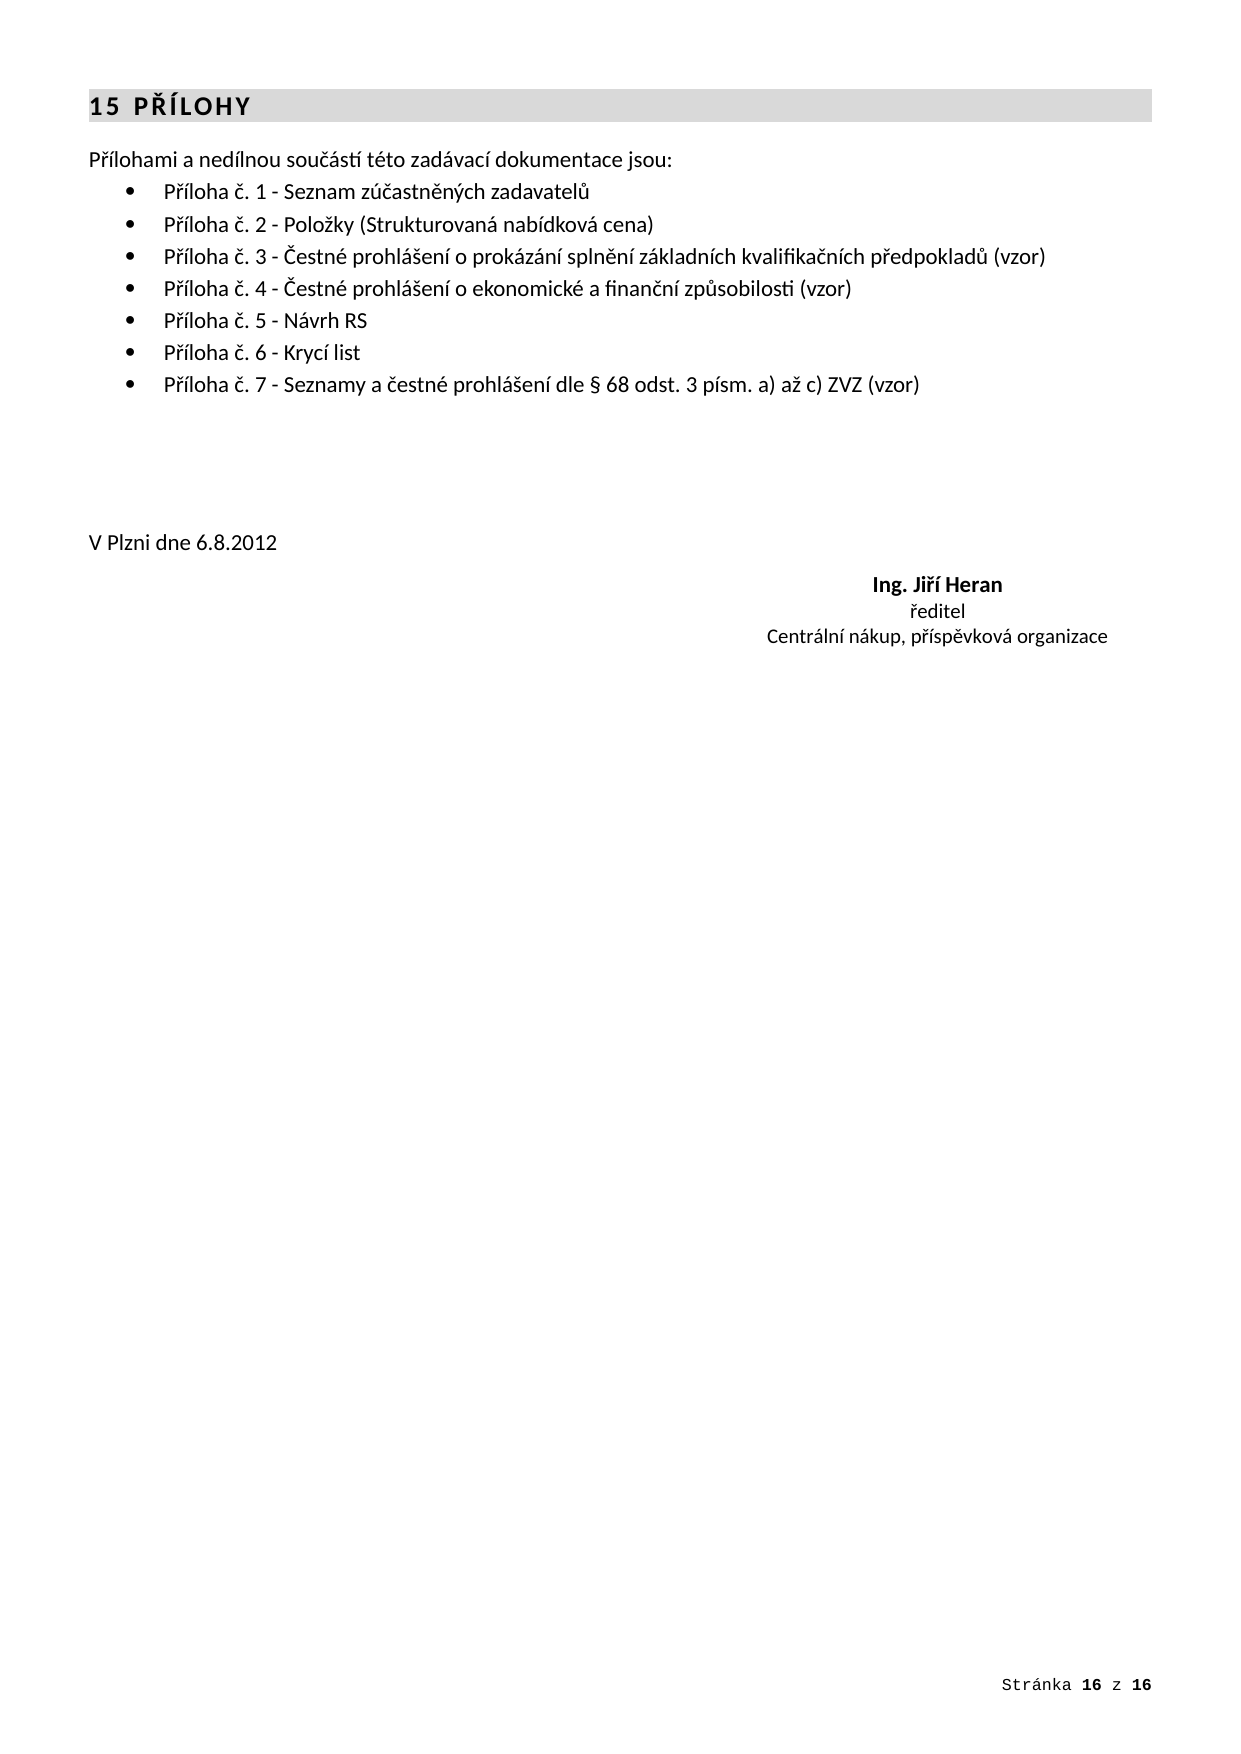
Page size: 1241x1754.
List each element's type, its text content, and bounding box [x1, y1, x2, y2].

subtitle PŘÍLOHY [89, 89, 1152, 122]
list Příloha č. 1 - Seznam zúčastněných zadavatelů [126, 177, 1152, 206]
list Příloha č. 7 - Seznamy a čestné prohlášení dle § 68 odst. 3 písm. a) až c) ZVZ (vzor) [126, 371, 1152, 399]
text Centrální nákup, příspěvková organizace [724, 623, 1152, 649]
text V Plzni dne 6.8.2012 [89, 528, 1152, 556]
text Ing. Jiří Heran [724, 570, 1152, 598]
list Příloha č. 5 - Návrh RS [126, 306, 1152, 334]
list Příloha č. 3 - Čestné prohlášení o prokázání splnění základních kvalifikačních předpokladů (vzor) [126, 242, 1152, 270]
list Příloha č. 4 - Čestné prohlášení o ekonomické a finanční způsobilosti (vzor) [126, 274, 1152, 302]
list Příloha č. 2 - Položky (Strukturovaná nabídková cena) [126, 210, 1152, 238]
text Přílohami a nedílnou součástí této zadávací dokumentace jsou: [89, 145, 1152, 173]
text ředitel [724, 598, 1152, 623]
list Příloha č. 6 - Krycí list [126, 338, 1152, 366]
